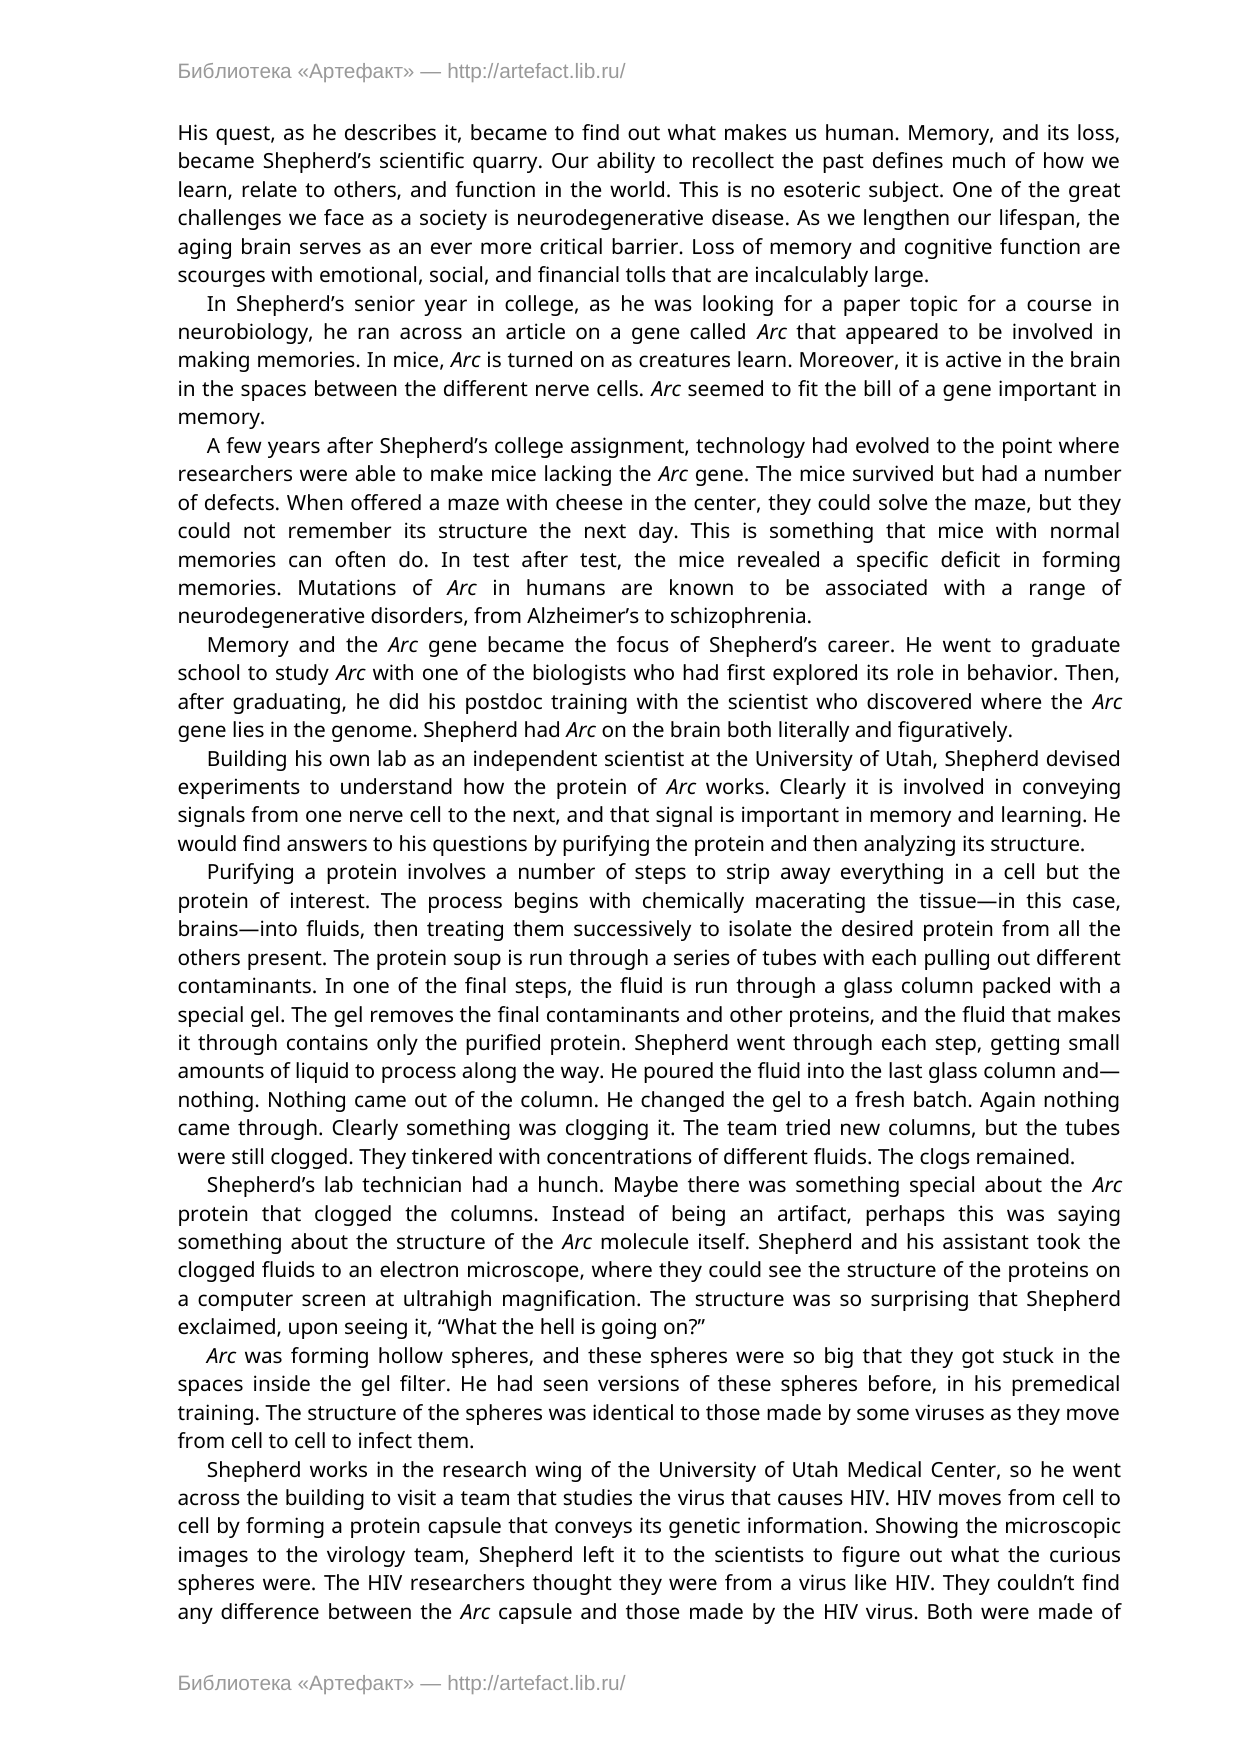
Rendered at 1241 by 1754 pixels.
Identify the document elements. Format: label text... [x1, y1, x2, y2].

text Arc was forming hollow spheres, and these spheres were so big that they got stuck in the spaces inside the gel filter. He had seen versions of these spheres before, in his premedical training. The structure of the spheres was identical to those made by some viruses as they move from cell to cell to infect them. [177, 1341, 1122, 1455]
text Memory and the Arc gene became the focus of Shepherd’s career. He went to graduate school to study Arc with one of the biologists who had first explored its role in behavior. Then, after graduating, he did his postdoc training with the scientist who discovered where the Arc gene lies in the genome. Shepherd had Arc on the brain both literally and figuratively. [177, 630, 1122, 744]
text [177, 118, 1122, 289]
text Shepherd’s lab technician had a hunch. Maybe there was something special about the Arc protein that clogged the columns. Instead of being an artifact, perhaps this was saying something about the structure of the Arc molecule itself. Shepherd and his assistant took the clogged fluids to an electron microscope, where they could see the structure of the proteins on a computer screen at ultrahigh magnification. The structure was so surprising that Shepherd exclaimed, upon seeing it, “What the hell is going on?” [177, 1170, 1122, 1341]
text Purifying a protein involves a number of steps to strip away everything in a cell but the protein of interest. The process begins with chemically macerating the tissue—in this case, brains—into fluids, then treating them successively to isolate the desired protein from all the others present. The protein soup is run through a series of tubes with each pulling out different contaminants. In one of the final steps, the fluid is run through a glass column packed with a special gel. The gel removes the final contaminants and other proteins, and the fluid that makes it through contains only the purified protein. Shepherd went through each step, getting small amounts of liquid to process along the way. He poured the fluid into the last glass column and—nothing. Nothing came out of the column. He changed the gel to a fresh batch. Again nothing came through. Clearly something was clogging it. The team tried new columns, but the tubes were still clogged. They tinkered with concentrations of different fluids. The clogs remained. [177, 857, 1122, 1170]
text In Shepherd’s senior year in college, as he was looking for a paper topic for a course in neurobiology, he ran across an article on a gene called Arc that appeared to be involved in making memories. In mice, Arc is turned on as creatures learn. Moreover, it is active in the brain in the spaces between the different nerve cells. Arc seemed to fit the bill of a gene important in memory. [177, 289, 1122, 431]
text Building his own lab as an independent scientist at the University of Utah, Shepherd devised experiments to understand how the protein of Arc works. Clearly it is involved in conveying signals from one nerve cell to the next, and that signal is important in memory and learning. He would find answers to his questions by purifying the protein and then analyzing its structure. [177, 744, 1122, 857]
text A few years after Shepherd’s college assignment, technology had evolved to the point where researchers were able to make mice lacking the Arc gene. The mice survived but had a number of defects. When offered a maze with cheese in the center, they could solve the maze, but they could not remember its structure the next day. This is something that mice with normal memories can often do. In test after test, the mice revealed a specific deficit in forming memories. Mutations of Arc in humans are known to be associated with a range of neurodegenerative disorders, from Alzheimer’s to schizophrenia. [177, 431, 1122, 630]
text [177, 1455, 1122, 1625]
